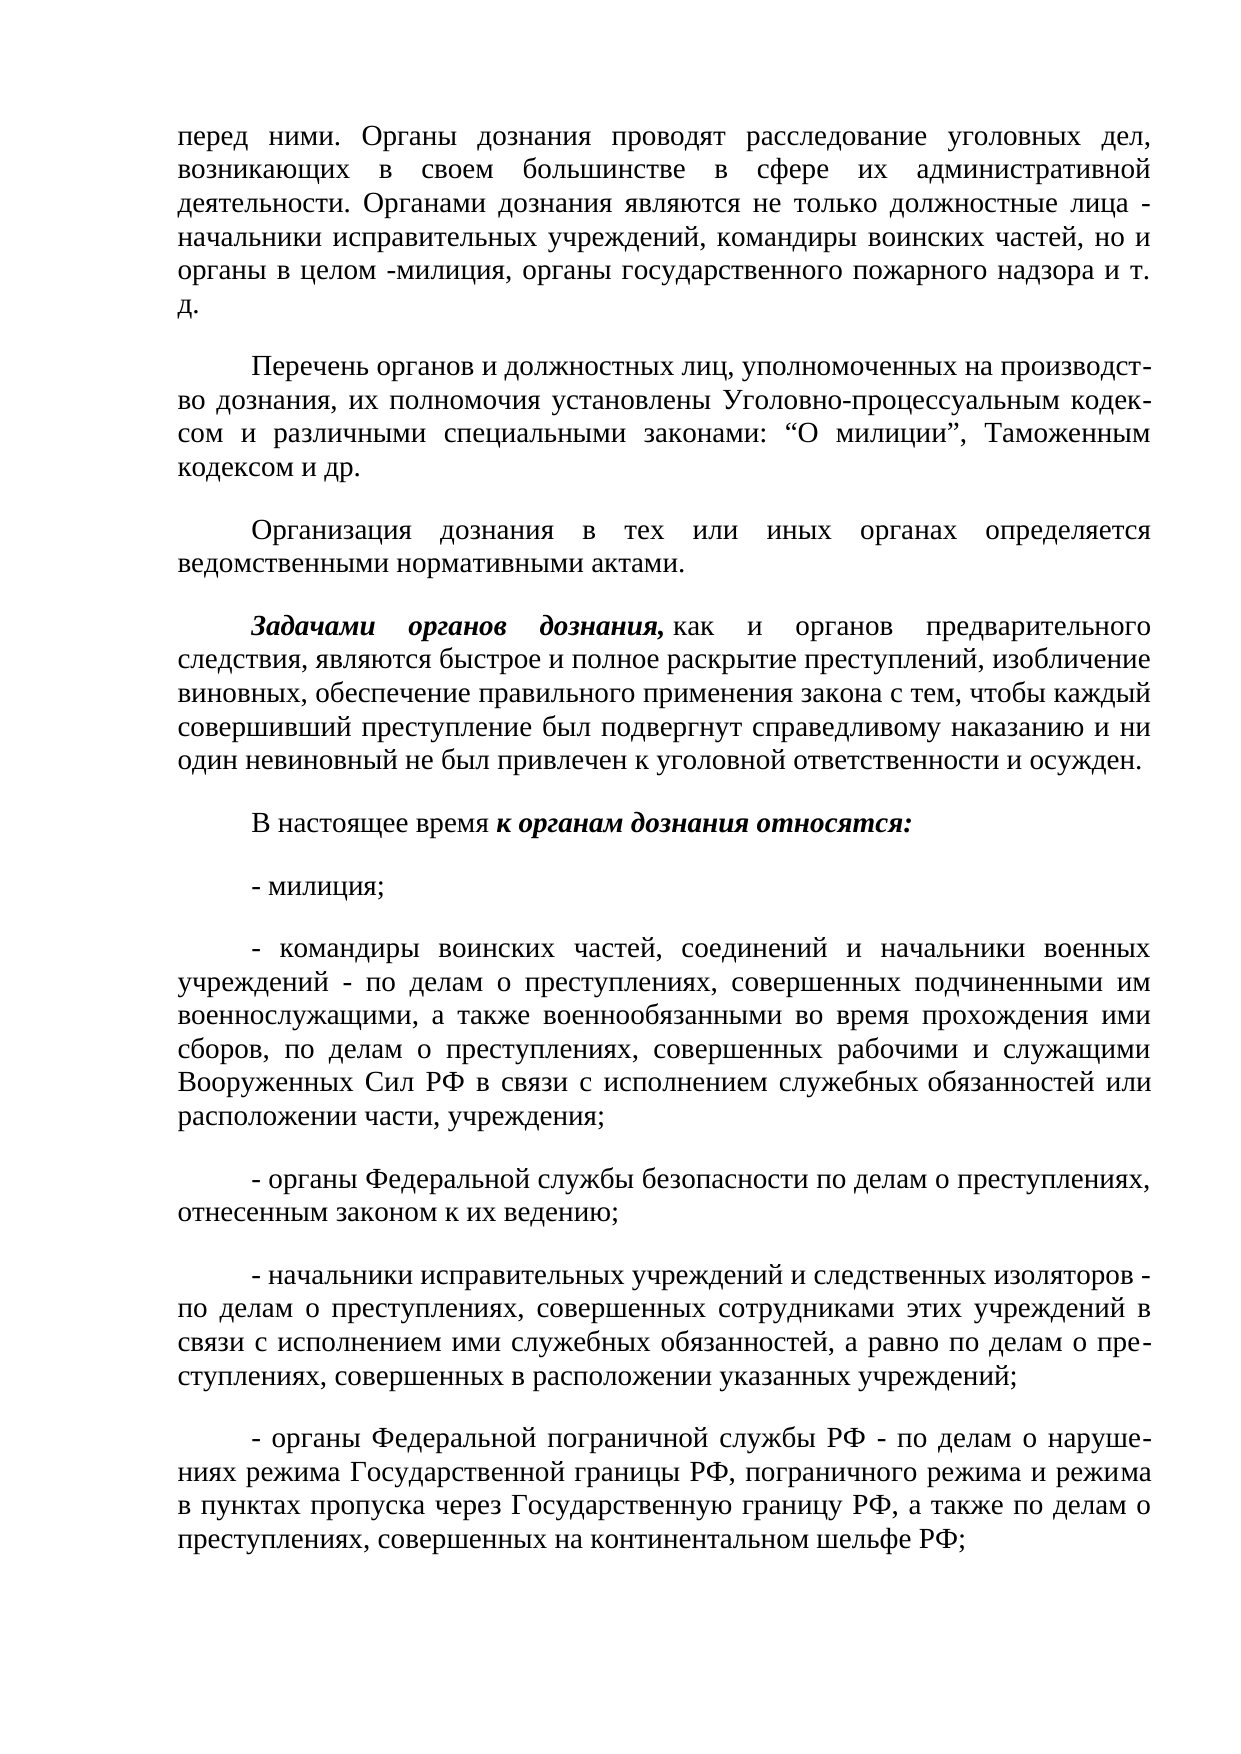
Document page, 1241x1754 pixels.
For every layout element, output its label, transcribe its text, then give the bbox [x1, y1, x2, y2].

text - органы Федеральной службы безопасности по делам о преступлениях, отнесенным законом к их ведению; [177, 1161, 1152, 1228]
text Организация дознания в тех или иных органах определяется ведомственными нормативными актами. [177, 512, 1152, 579]
text - милиция; [177, 868, 1152, 901]
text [177, 118, 1152, 319]
text Задачами органов дознания, как и органов предварительного следствия, являются быстрое и полное раскрытие преступлений, изобличение виновных, обеспечение правильного применения закона с тем, чтобы каждый совершивший преступление был подвергнут справедливому наказанию и ни один невиновный не был привлечен к уголовной ответственности и осужден. [177, 608, 1152, 776]
text - начальники исправительных учреждений и следственных изоляторов - по делам о преступлениях, совершенных сотрудниками этих учреждений в связи с исполнением ими служебных обязанностей, а равно по делам о преступлениях, совершенных в расположении указанных учреждений; [177, 1257, 1152, 1391]
text Перечень органов и должностных лиц, уполномоченных на производство дознания, их полномочия установлены Уголовно-процессуальным кодексом и различными специальными законами: “О милиции”, Таможенным кодексом и др. [177, 348, 1152, 483]
text - органы Федеральной пограничной службы РФ - по делам о нарушениях режима Государственной границы РФ, пограничного режима и режима в пунктах пропуска через Государственную границу РФ, а также по делам о преступлениях, совершенных на континентальном шельфе РФ; [177, 1420, 1152, 1554]
text - командиры воинских частей, соединений и начальники военных учреждений - по делам о преступлениях, совершенных подчиненными им военнослужащими, а также военнообязанными во время прохождения ими сборов, по делам о преступлениях, совершенных рабочими и служащими Вооруженных Сил РФ в связи с исполнением служебных обязанностей или расположении части, учреждения; [177, 930, 1152, 1132]
text В настоящее время к органам дознания относятся: [177, 805, 1152, 838]
